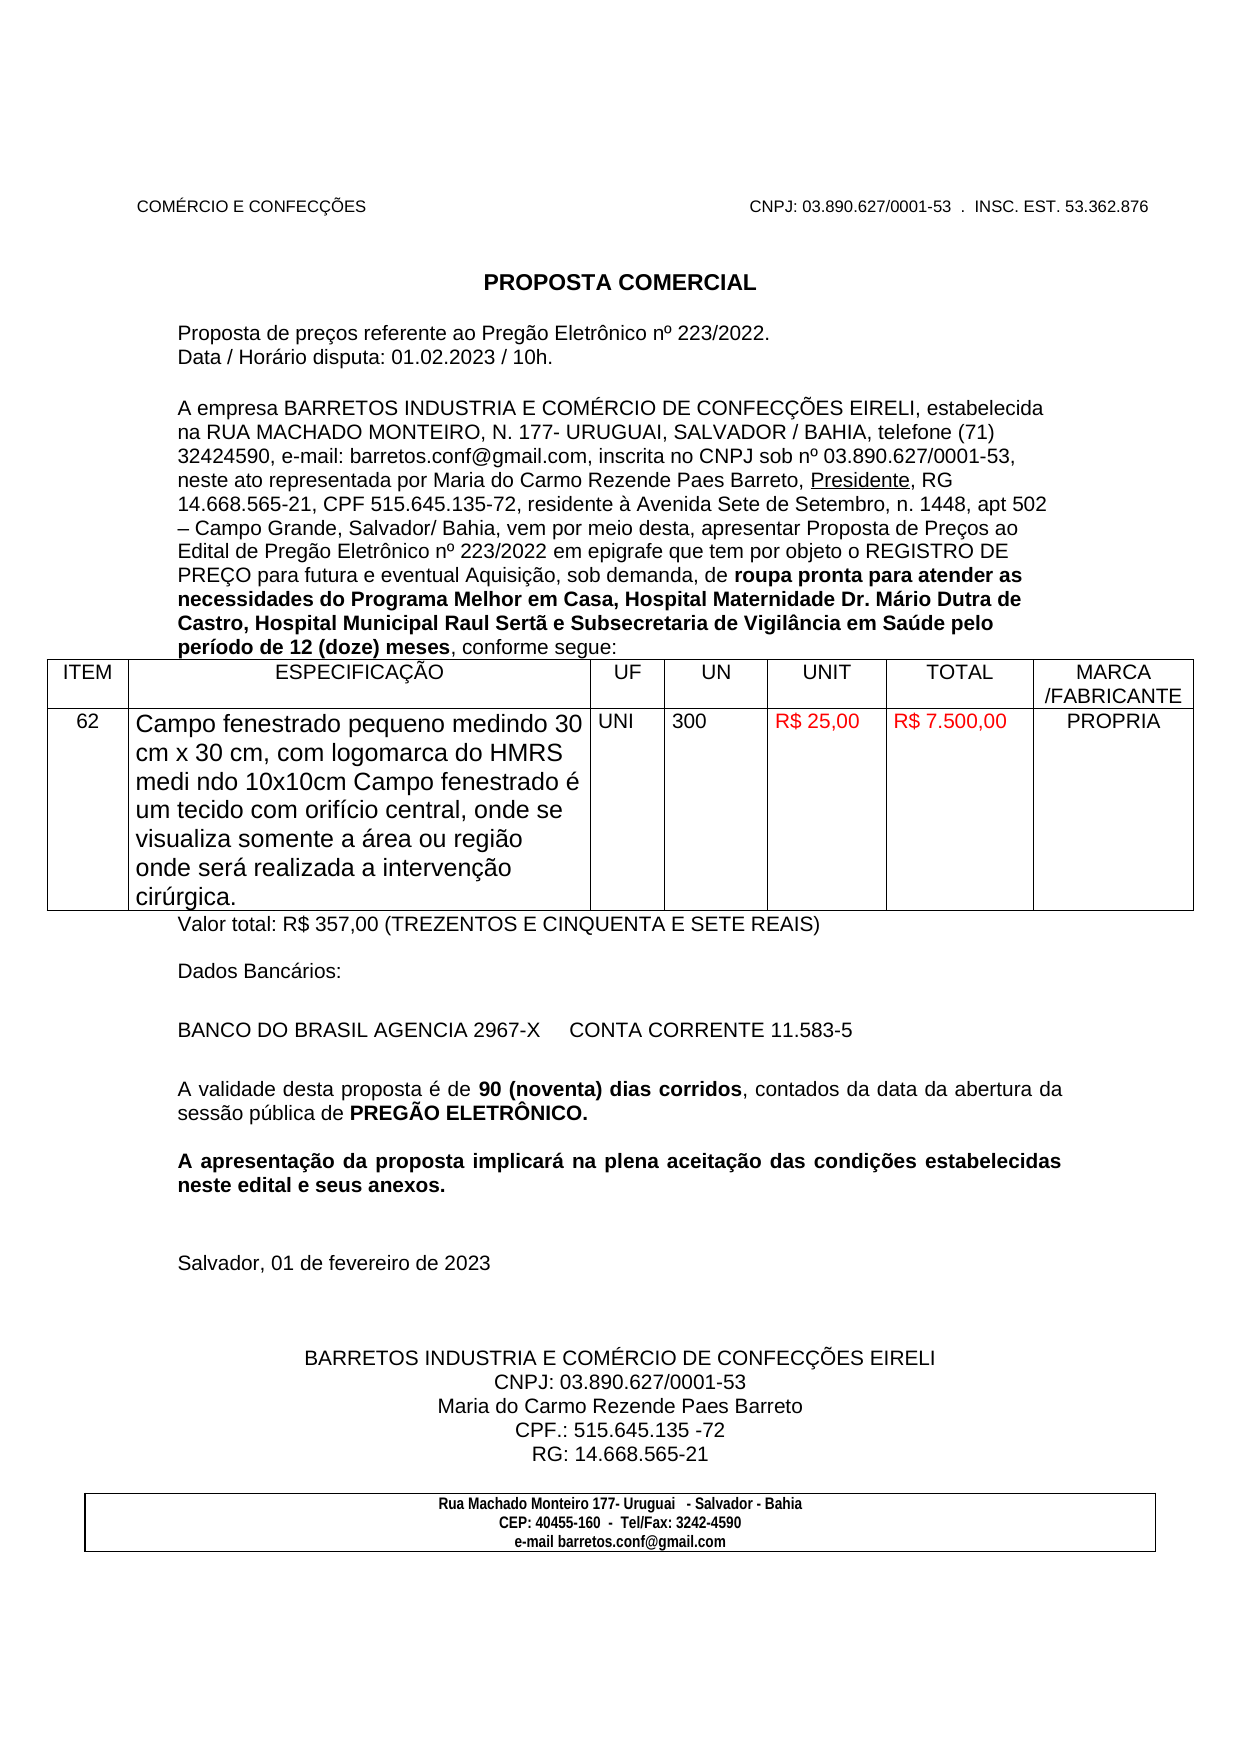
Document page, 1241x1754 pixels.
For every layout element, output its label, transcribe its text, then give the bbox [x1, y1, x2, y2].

text Valor total: R$ 357,00 (TREZENTOS E CINQUENTA E SETE REAIS) [177, 911, 1063, 935]
text Maria do Carmo Rezende Paes Barreto [177, 1394, 1063, 1418]
table_header TOTAL [887, 660, 1033, 708]
table_cell PROPRIA [1034, 709, 1193, 910]
text BARRETOS INDUSTRIA E COMÉRCIO DE CONFECÇÕES EIRELI [177, 1346, 1063, 1370]
text Data / Horário disputa: 01.02.2023 / 10h. [177, 345, 1063, 369]
table_cell 62 [48, 709, 128, 910]
table_cell R$ 25,00 [768, 709, 886, 910]
table_cell UNI [591, 709, 664, 910]
text CPF.: 515.645.135 -72 [177, 1418, 1063, 1442]
text CNPJ: 03.890.627/0001-53 [177, 1370, 1063, 1394]
text A apresentação da proposta implicará na plena aceitação das condições estabelecidas neste edital e seus anexos. [177, 1149, 1063, 1197]
table_header ITEM [48, 660, 128, 708]
text A validade desta proposta é de 90 (noventa) dias corridos, contados da data da abertura da sessão pública de PREGÃO ELETRÔNICO. [177, 1077, 1063, 1125]
table_header UN [665, 660, 767, 708]
table_header ESPECIFICAÇÃO [129, 660, 590, 708]
text PROPOSTA COMERCIAL [177, 268, 1063, 295]
text Salvador, 01 de fevereiro de 2023 [177, 1250, 1063, 1274]
table_cell CNPJ: 03.890.627/0001-53 . INSC. EST. 53.362.876 [432, 192, 1156, 216]
table_cell COMÉRCIO E CONFECÇÕES [71, 192, 432, 216]
text A empresa BARRETOS INDUSTRIA E COMÉRCIO DE CONFECÇÕES EIRELI, estabelecida na RUA MACHADO MONTEIRO, N. 177- URUGUAI, SALVADOR / BAHIA, telefone (71) 32424590, e-mail: barretos.conf@gmail.com, inscrita no CNPJ sob nº 03.890.627/0001-53, neste ato representada por Maria do Carmo Rezende Paes Barreto, Presidente, RG 14.668.565-21, CPF 515.645.135-72, residente à Avenida Sete de Setembro, n. 1448, apt 502 – Campo Grande, Salvador/ Bahia, vem por meio desta, apresentar Proposta de Preços ao Edital de Pregão Eletrônico nº 223/2022 em epigrafe que tem por objeto o REGISTRO DE PREÇO para futura e eventual Aquisição, sob demanda, de roupa pronta para atender as necessidades do Programa Melhor em Casa, Hospital Maternidade Dr. Mário Dutra de Castro, Hospital Municipal Raul Sertã e Subsecretaria de Vigilância em Saúde pelo período de 12 (doze) meses, conforme segue: [177, 396, 1063, 659]
table_header Rua Machado Monteiro 177- Uruguai - Salvador - Bahia CEP: 40455-160 - Tel/Fax: 3242-4590 e-mail barretos.conf@gmail.com [86, 1494, 1155, 1551]
table_header UNIT [768, 660, 886, 708]
text RG: 14.668.565-21 [177, 1442, 1063, 1466]
text Proposta de preços referente ao Pregão Eletrônico nº 223/2022. [177, 321, 1063, 345]
table_cell R$ 7.500,00 [887, 709, 1033, 910]
text Dados Bancários: [177, 959, 1063, 983]
table_cell Campo fenestrado pequeno medindo 30 cm x 30 cm, com logomarca do HMRS medi ndo 10x10cm Campo fenestrado é um tecido com orifício central, onde se visualiza somente a área ou região onde será realizada a intervenção cirúrgica. [129, 709, 590, 910]
text BANCO DO BRASIL AGENCIA 2967-X CONTA CORRENTE 11.583-5 [177, 1018, 1063, 1042]
table_header UF [591, 660, 664, 708]
table_cell 300 [665, 709, 767, 910]
table_header MARCA /FABRICANTE [1034, 660, 1193, 708]
